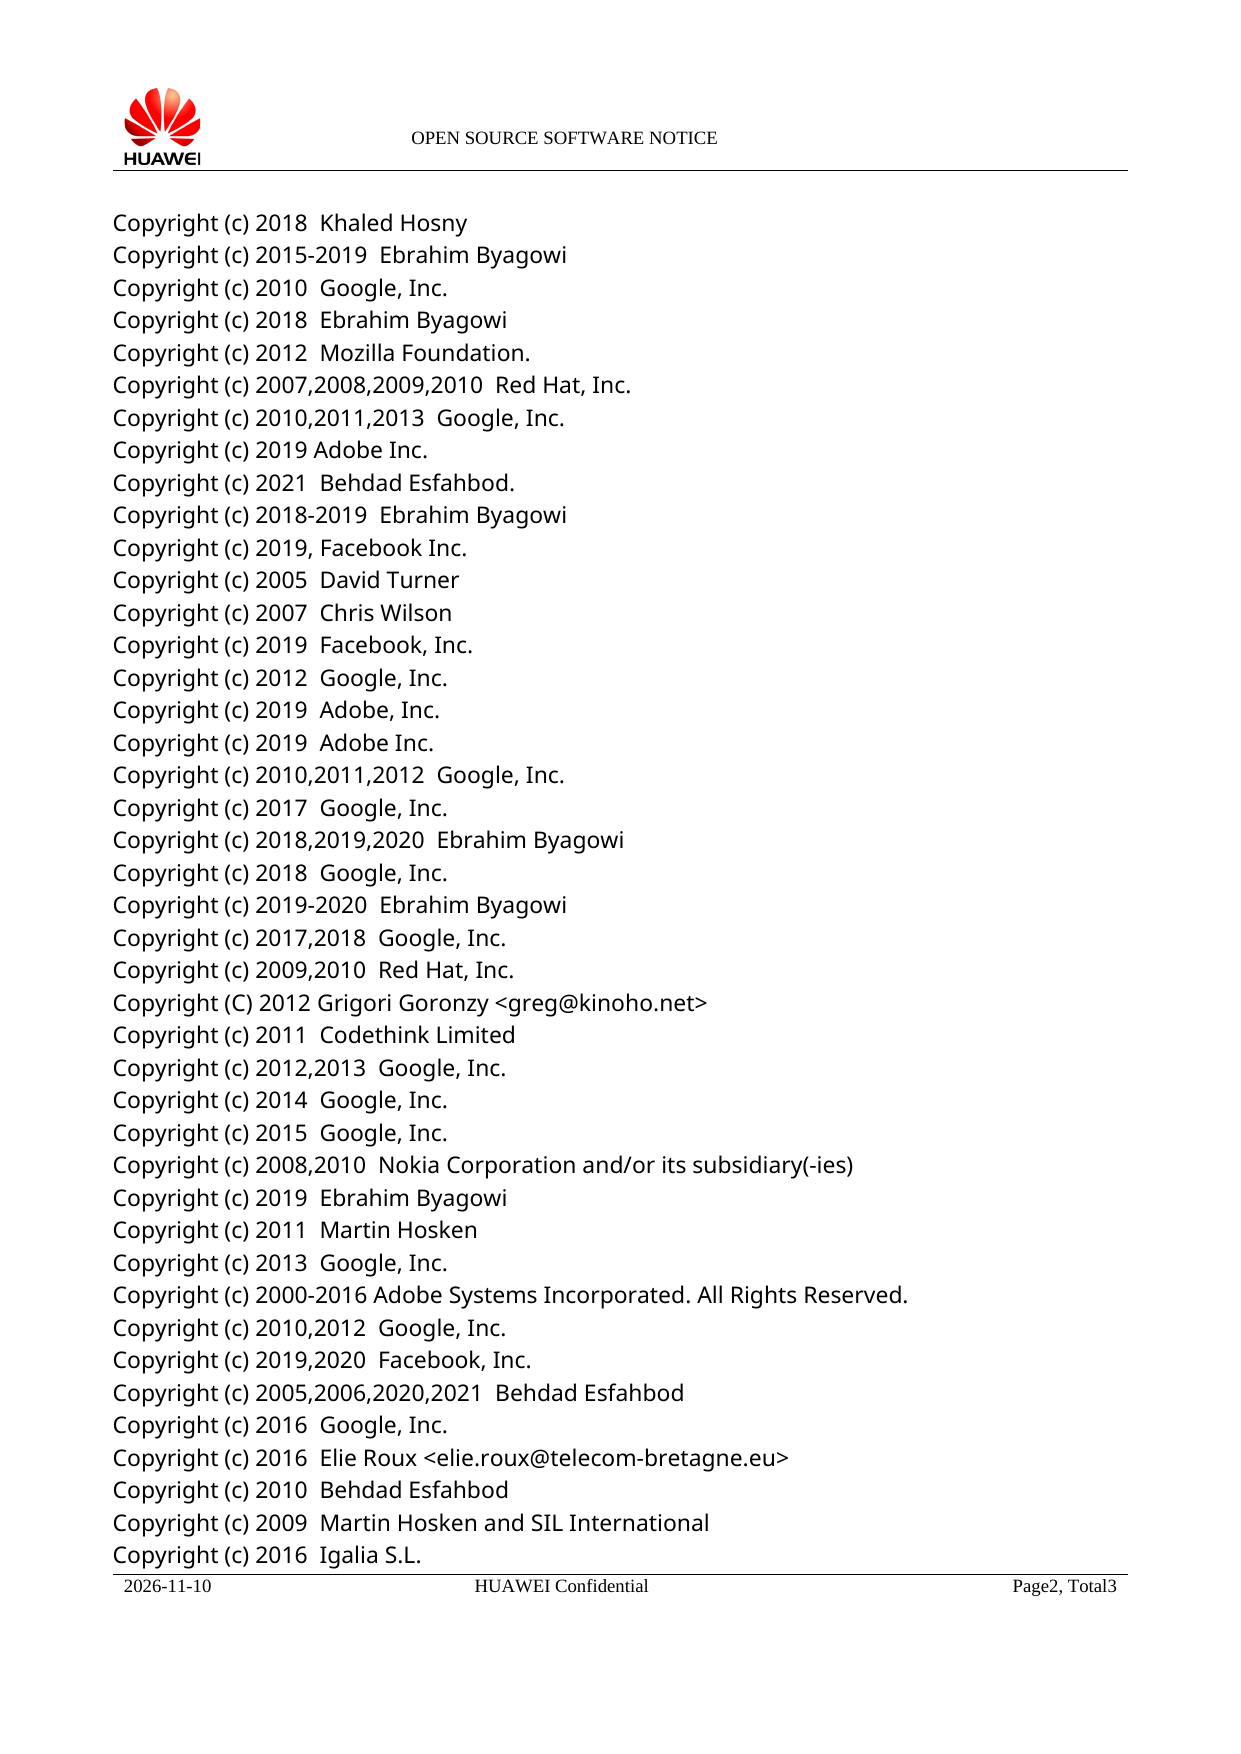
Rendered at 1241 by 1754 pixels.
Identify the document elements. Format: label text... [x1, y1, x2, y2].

picture [124, 88, 201, 165]
